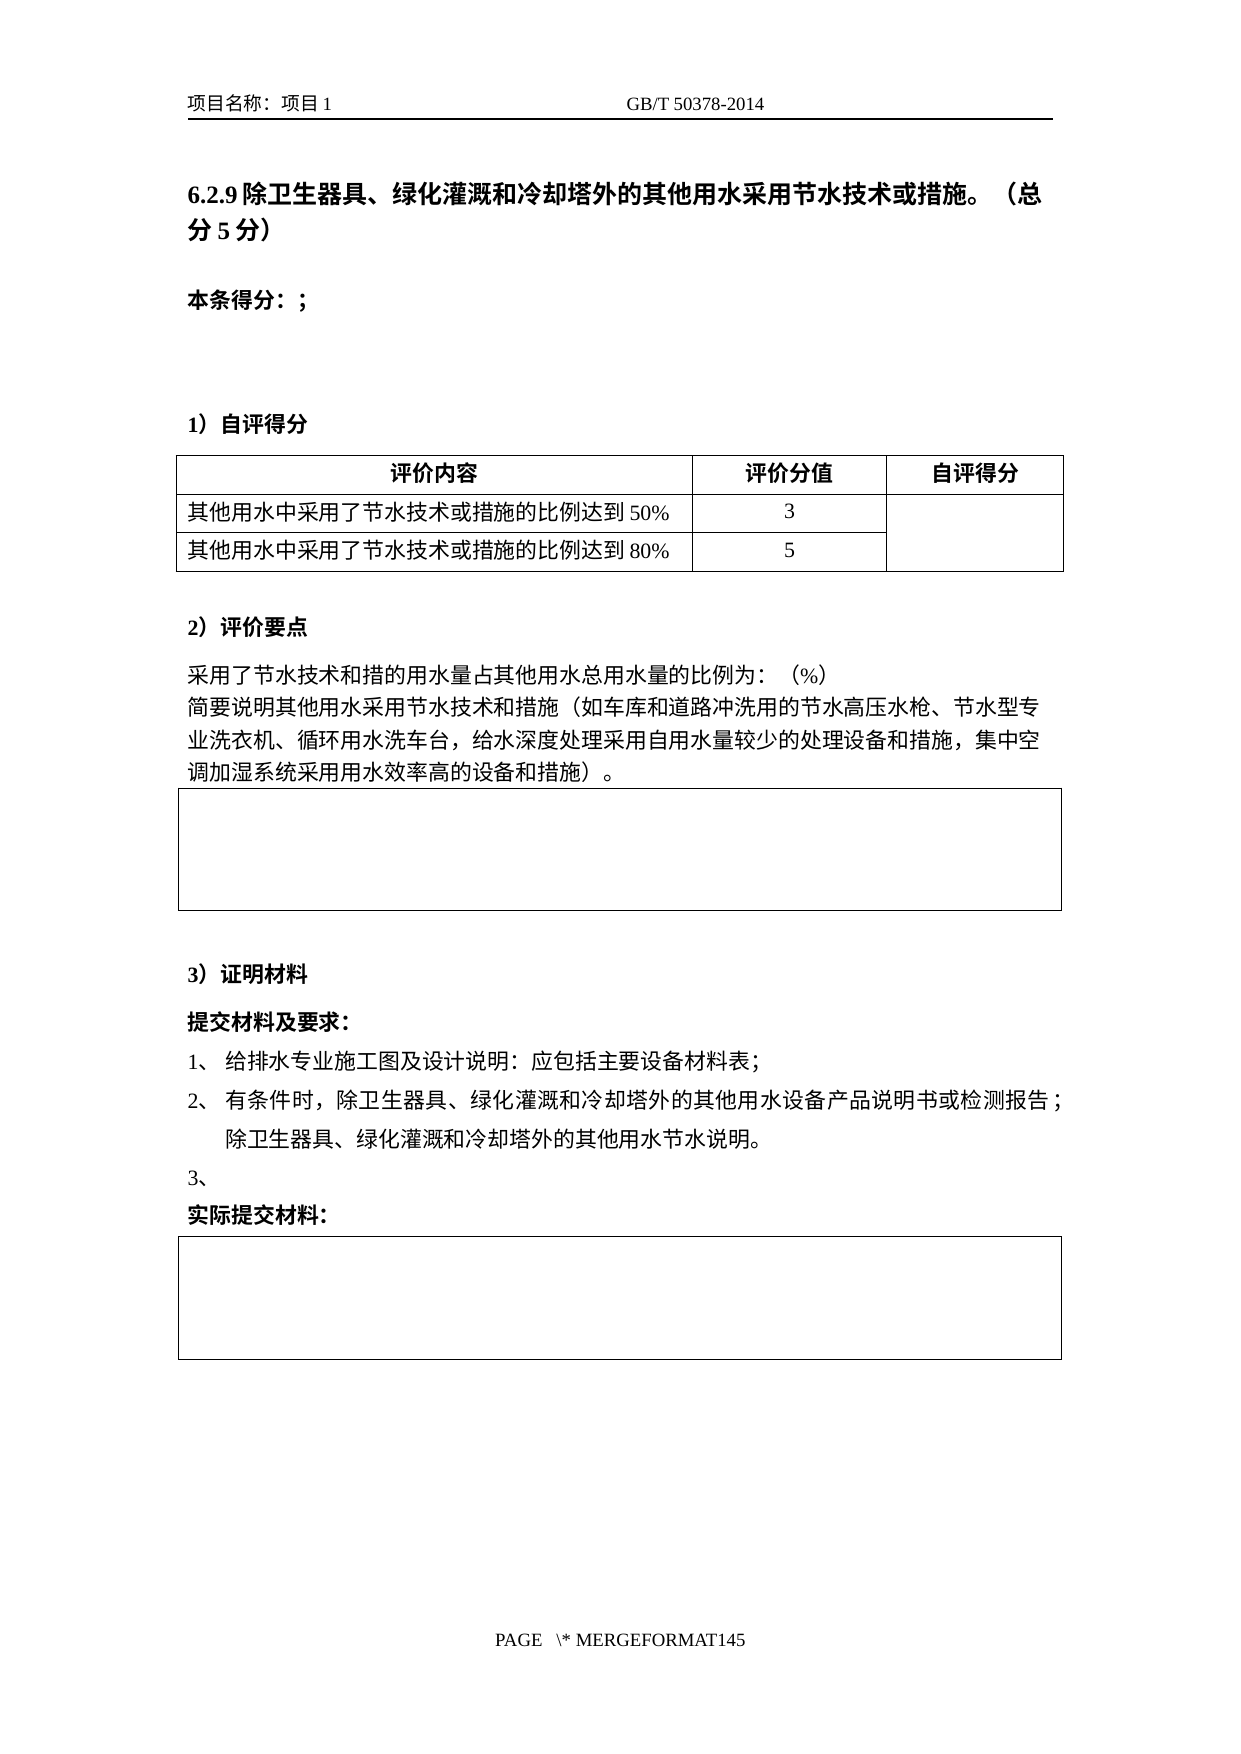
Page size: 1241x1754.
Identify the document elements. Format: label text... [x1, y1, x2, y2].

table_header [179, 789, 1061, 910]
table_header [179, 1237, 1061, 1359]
text 提交材料及要求： [187, 1005, 1053, 1037]
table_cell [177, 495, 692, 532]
list 有条件时，除卫生器具、绿化灌溉和冷却塔外的其他用水设备产品说明书或检测报告；除卫生器具、绿化灌溉和冷却塔外的其他用水节水说明。 [187, 1082, 1053, 1154]
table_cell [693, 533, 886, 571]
list 给排水专业施工图及设计说明：应包括主要设备材料表； [187, 1043, 1053, 1076]
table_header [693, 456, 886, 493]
text 本条得分：； [187, 282, 1053, 315]
text 简要说明其他用水采用节水技术和措施（如车库和道路冲洗用的节水高压水枪、节水型专业洗衣机、循环用水洗车台，给水深度处理采用自用水量较少的处理设备和措施，集中空调加湿系统采用用水效率高的设备和措施）。 [187, 690, 1053, 787]
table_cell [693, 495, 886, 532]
text 实际提交材料： [187, 1197, 1053, 1230]
text 2）评价要点 [187, 609, 1053, 642]
subtitle 6.2.9除卫生器具、绿化灌溉和冷却塔外的其他用水采用节水技术或措施。（总分5分） [187, 174, 1053, 247]
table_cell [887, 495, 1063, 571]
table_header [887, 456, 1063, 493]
text 采用了节水技术和措的用水量占其他用水总用水量的比例为：（%） [187, 657, 1053, 690]
text 1）自评得分 [187, 407, 1053, 439]
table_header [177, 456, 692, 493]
text 3）证明材料 [187, 956, 1053, 989]
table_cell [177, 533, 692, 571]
